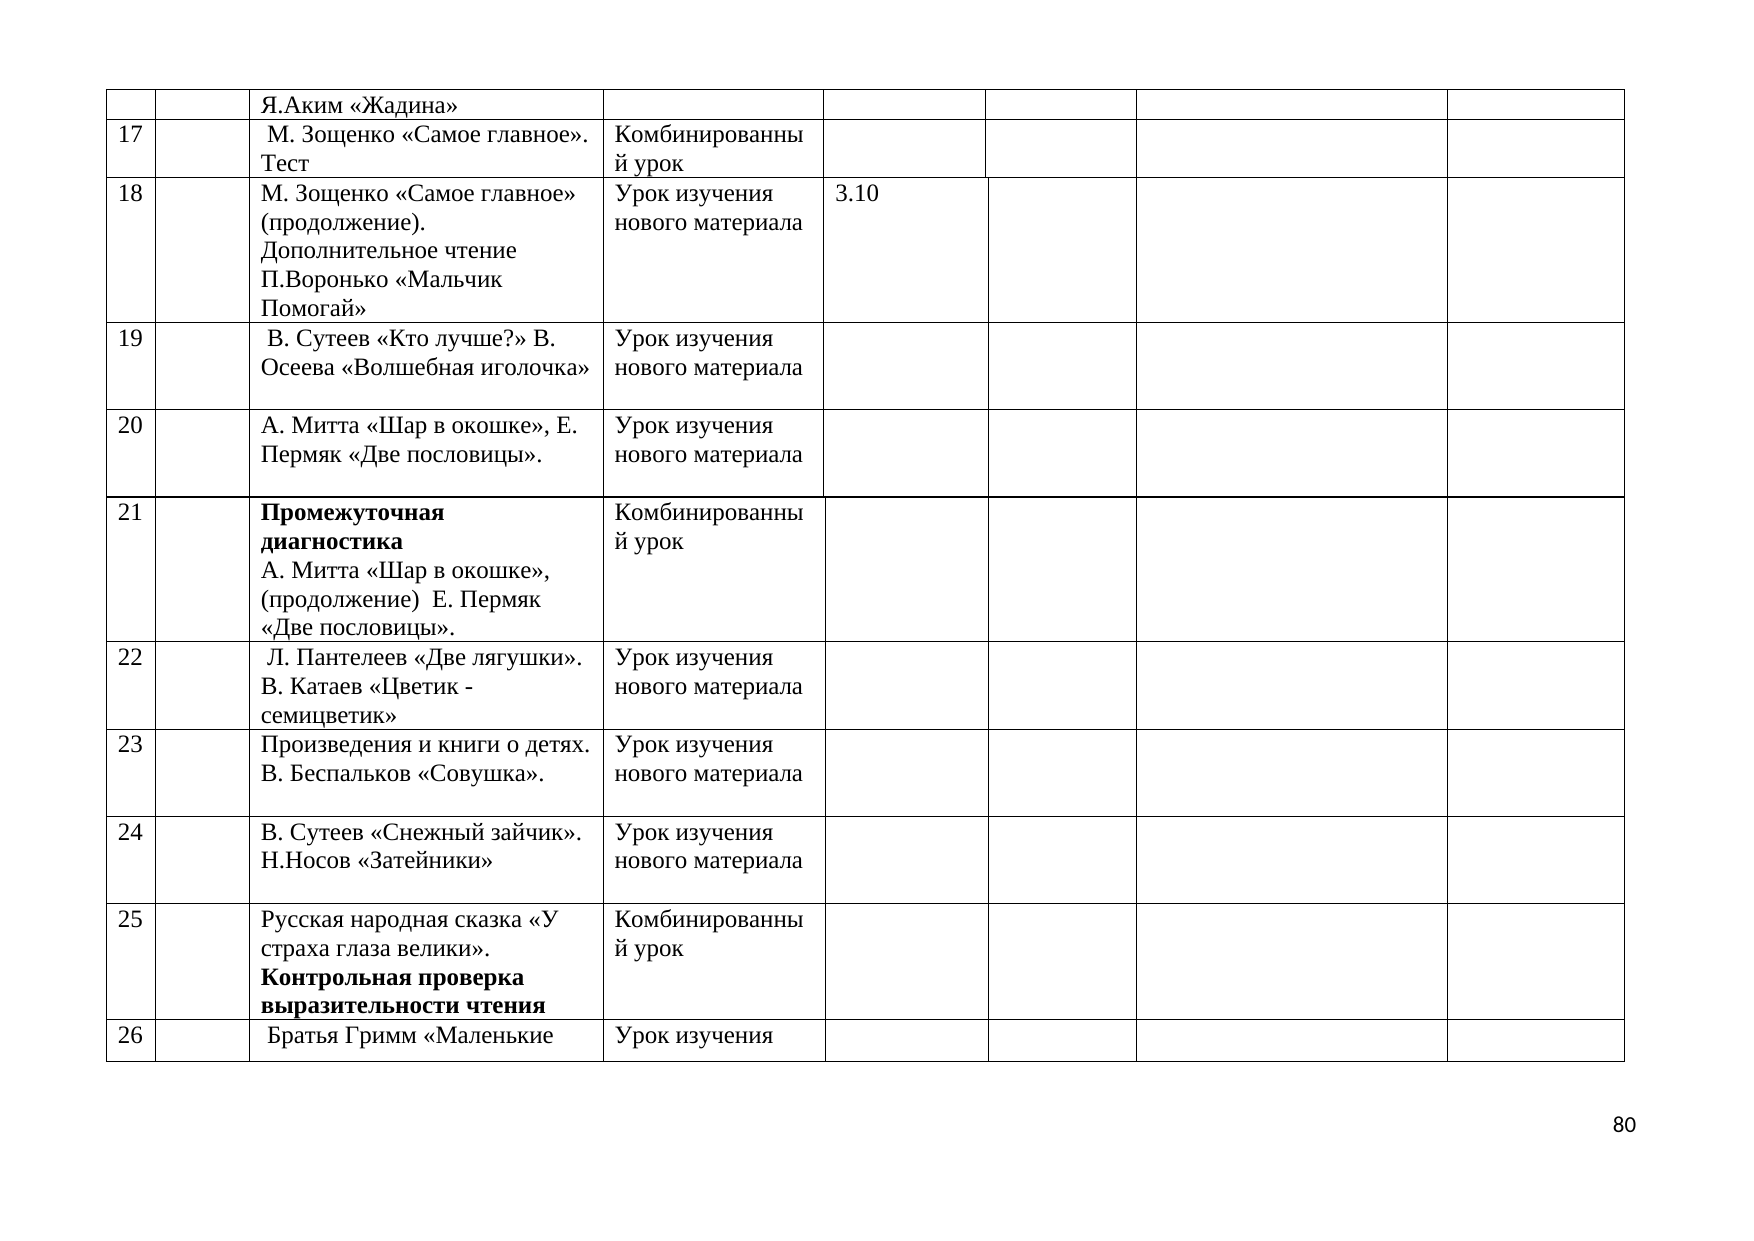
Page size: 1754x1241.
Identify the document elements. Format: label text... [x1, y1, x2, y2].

table_cell [1137, 120, 1447, 177]
table_cell [1448, 1020, 1624, 1061]
table_cell [989, 178, 1136, 322]
table_cell [1448, 498, 1624, 641]
table_cell [156, 730, 249, 816]
table_cell [1137, 1020, 1447, 1061]
table_cell [826, 904, 988, 1019]
table_cell [1448, 178, 1624, 322]
table_cell В. Сутеев «Кто лучше?» В. Осеева «Волшебная иголочка» [250, 323, 603, 409]
table_cell 3.10 [824, 178, 988, 322]
table_cell [989, 642, 1136, 728]
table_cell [250, 1020, 603, 1061]
table_cell 25 [107, 904, 155, 1019]
table_cell Урок изучения нового материала [604, 642, 825, 728]
table_cell [989, 323, 1136, 409]
table_cell [1448, 817, 1624, 903]
table_cell Урок изучения нового материала [604, 178, 823, 322]
table_cell 17 [107, 120, 155, 177]
table_cell 16 [107, 90, 155, 118]
table_cell В. Сутеев «Снежный зайчик». Н.Носов «Затейники» [250, 817, 603, 903]
table_cell [1448, 90, 1624, 118]
table_cell [156, 904, 249, 1019]
table_cell [824, 120, 985, 177]
table_cell [1448, 904, 1624, 1019]
table_cell Русская народная сказка «У страха глаза велики». Контрольная проверка выразительности чтения [250, 904, 603, 1019]
table_cell [156, 120, 249, 177]
table_cell [1448, 323, 1624, 409]
table_cell [1448, 642, 1624, 728]
table_cell Л. Пантелеев «Две лягушки». В. Катаев «Цветик - семицветик» [250, 642, 603, 728]
table_cell [156, 642, 249, 728]
table_cell 20 [107, 410, 155, 496]
table_cell [156, 1020, 249, 1061]
table_cell [156, 410, 249, 496]
table_cell [1137, 817, 1447, 903]
table_cell [989, 410, 1136, 496]
table_cell 26 [107, 1020, 155, 1061]
table_cell [826, 1020, 988, 1061]
table_cell [1137, 178, 1447, 322]
table_cell М. Зощенко «Самое главное». Тест [250, 120, 603, 177]
table_cell [826, 730, 988, 816]
table_cell [1448, 730, 1624, 816]
table_cell Комбинированный урок [604, 120, 823, 177]
table_cell [1137, 642, 1447, 728]
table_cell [250, 90, 603, 118]
table_cell [1137, 323, 1447, 409]
table_cell [824, 323, 988, 409]
table_cell [826, 642, 988, 728]
table_cell Урок изучения нового материала [604, 410, 823, 496]
table_cell Урок изучения нового материала [604, 323, 823, 409]
table_cell 23 [107, 730, 155, 816]
table_cell [156, 498, 249, 641]
table_cell [986, 90, 1136, 118]
table_cell М. Зощенко «Самое главное» (продолжение). Дополнительное чтение П.Воронько «Мальчик Помогай» [250, 178, 603, 322]
table_cell Урок изучения нового материала [604, 730, 825, 816]
table_cell [989, 730, 1136, 816]
table_cell [1137, 90, 1447, 118]
table_cell [989, 817, 1136, 903]
table_cell [1448, 410, 1624, 496]
table_cell [1137, 730, 1447, 816]
table_cell [989, 1020, 1136, 1061]
table_cell [156, 90, 249, 118]
table_cell [824, 90, 985, 118]
table_cell 21 [107, 498, 155, 641]
table_cell [826, 498, 988, 641]
table_cell [826, 817, 988, 903]
table_cell [986, 120, 1136, 177]
table_cell [1137, 904, 1447, 1019]
table_cell [1448, 120, 1624, 177]
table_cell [604, 90, 823, 118]
table_cell [989, 904, 1136, 1019]
table_cell Промежуточная диагностика А. Митта «Шар в окошке», (продолжение) Е. Пермяк «Две пословицы». [250, 498, 603, 641]
table_cell Комбинированный урок [604, 498, 825, 641]
table_cell [156, 817, 249, 903]
table_cell 24 [107, 817, 155, 903]
table_cell [989, 498, 1136, 641]
table_cell Урок изучения нового материала [604, 817, 825, 903]
table_cell 19 [107, 323, 155, 409]
table_cell Комбинированный урок [604, 904, 825, 1019]
table_cell [824, 410, 988, 496]
table_cell А. Митта «Шар в окошке», Е. Пермяк «Две пословицы». [250, 410, 603, 496]
table_cell [156, 323, 249, 409]
table_cell [1137, 410, 1447, 496]
table_cell 18 [107, 178, 155, 322]
table_cell [1137, 498, 1447, 641]
table_cell Произведения и книги о детях. В. Беспальков «Совушка». [250, 730, 603, 816]
table_cell 22 [107, 642, 155, 728]
table_cell [156, 178, 249, 322]
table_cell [604, 1020, 825, 1061]
